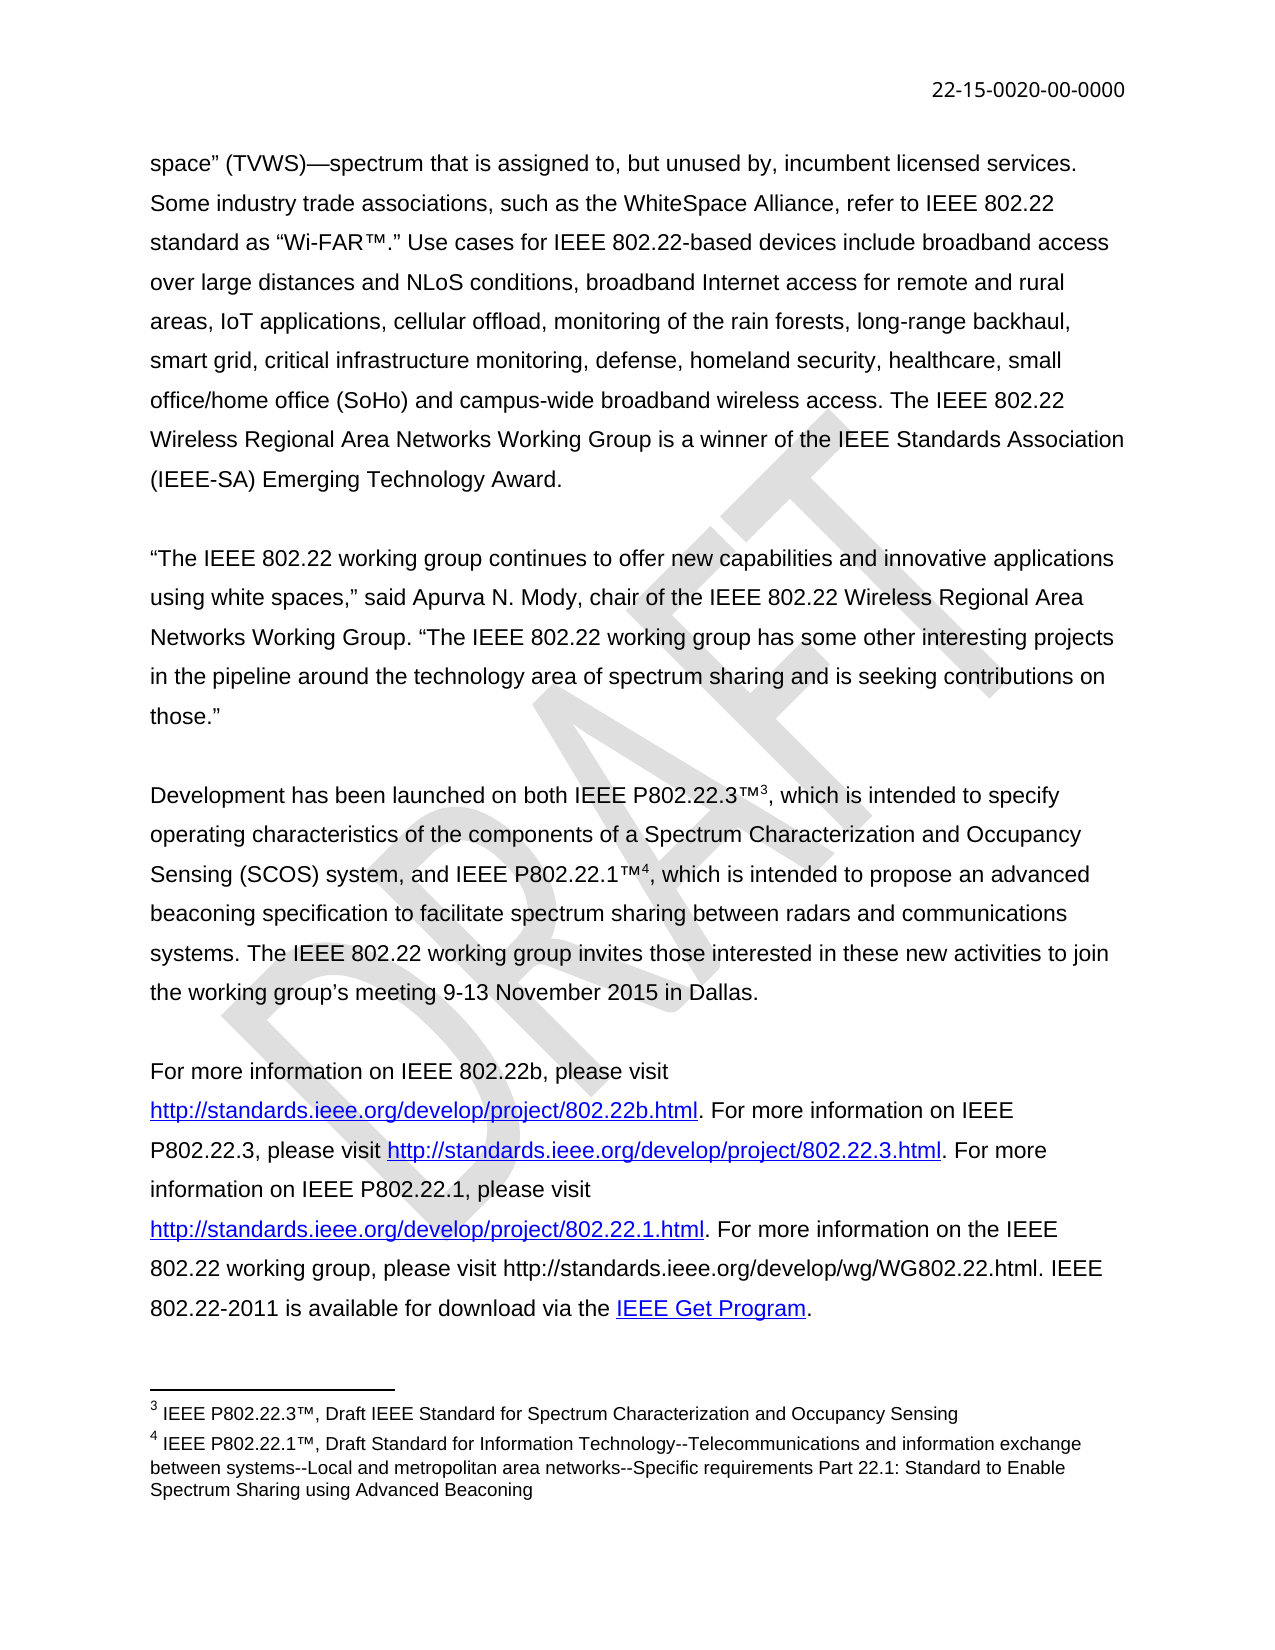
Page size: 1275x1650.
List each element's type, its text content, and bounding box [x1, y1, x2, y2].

text Development has been launched on both IEEE P802.22.3™, which is intended to specify operating characteristics of the components of a Spectrum Characterization and Occupancy Sensing (SCOS) system, and IEEE P802.22.1™, which is intended to propose an advanced beaconing specification to facilitate spectrum sharing between radars and communications systems. The IEEE 802.22 working group invites those interested in these new activities to join the working group’s meeting 9-13 November 2015 in Dallas. [150, 782, 1125, 1005]
text For more information on IEEE 802.22b, please visit http://standards.ieee.org/develop/project/802.22b.html. For more information on IEEE P802.22.3, please visit http://standards.ieee.org/develop/project/802.22.3.html. For more information on IEEE P802.22.1, please visit http://standards.ieee.org/develop/project/802.22.1.html. For more information on the IEEE 802.22 working group, please visit http://standards.ieee.org/develop/wg/WG802.22.html. IEEE 802.22-2011 is available for download via the IEEE Get Program. [150, 1058, 1125, 1321]
text “The IEEE 802.22 working group continues to offer new capabilities and innovative applications using white spaces,” said Apurva N. Mody, chair of the IEEE 802.22 Wireless Regional Area Networks Working Group. “The IEEE 802.22 working group has some other interesting projects in the pipeline around the technology area of spectrum sharing and is seeking contributions on those.” [150, 545, 1125, 729]
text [150, 150, 1125, 492]
